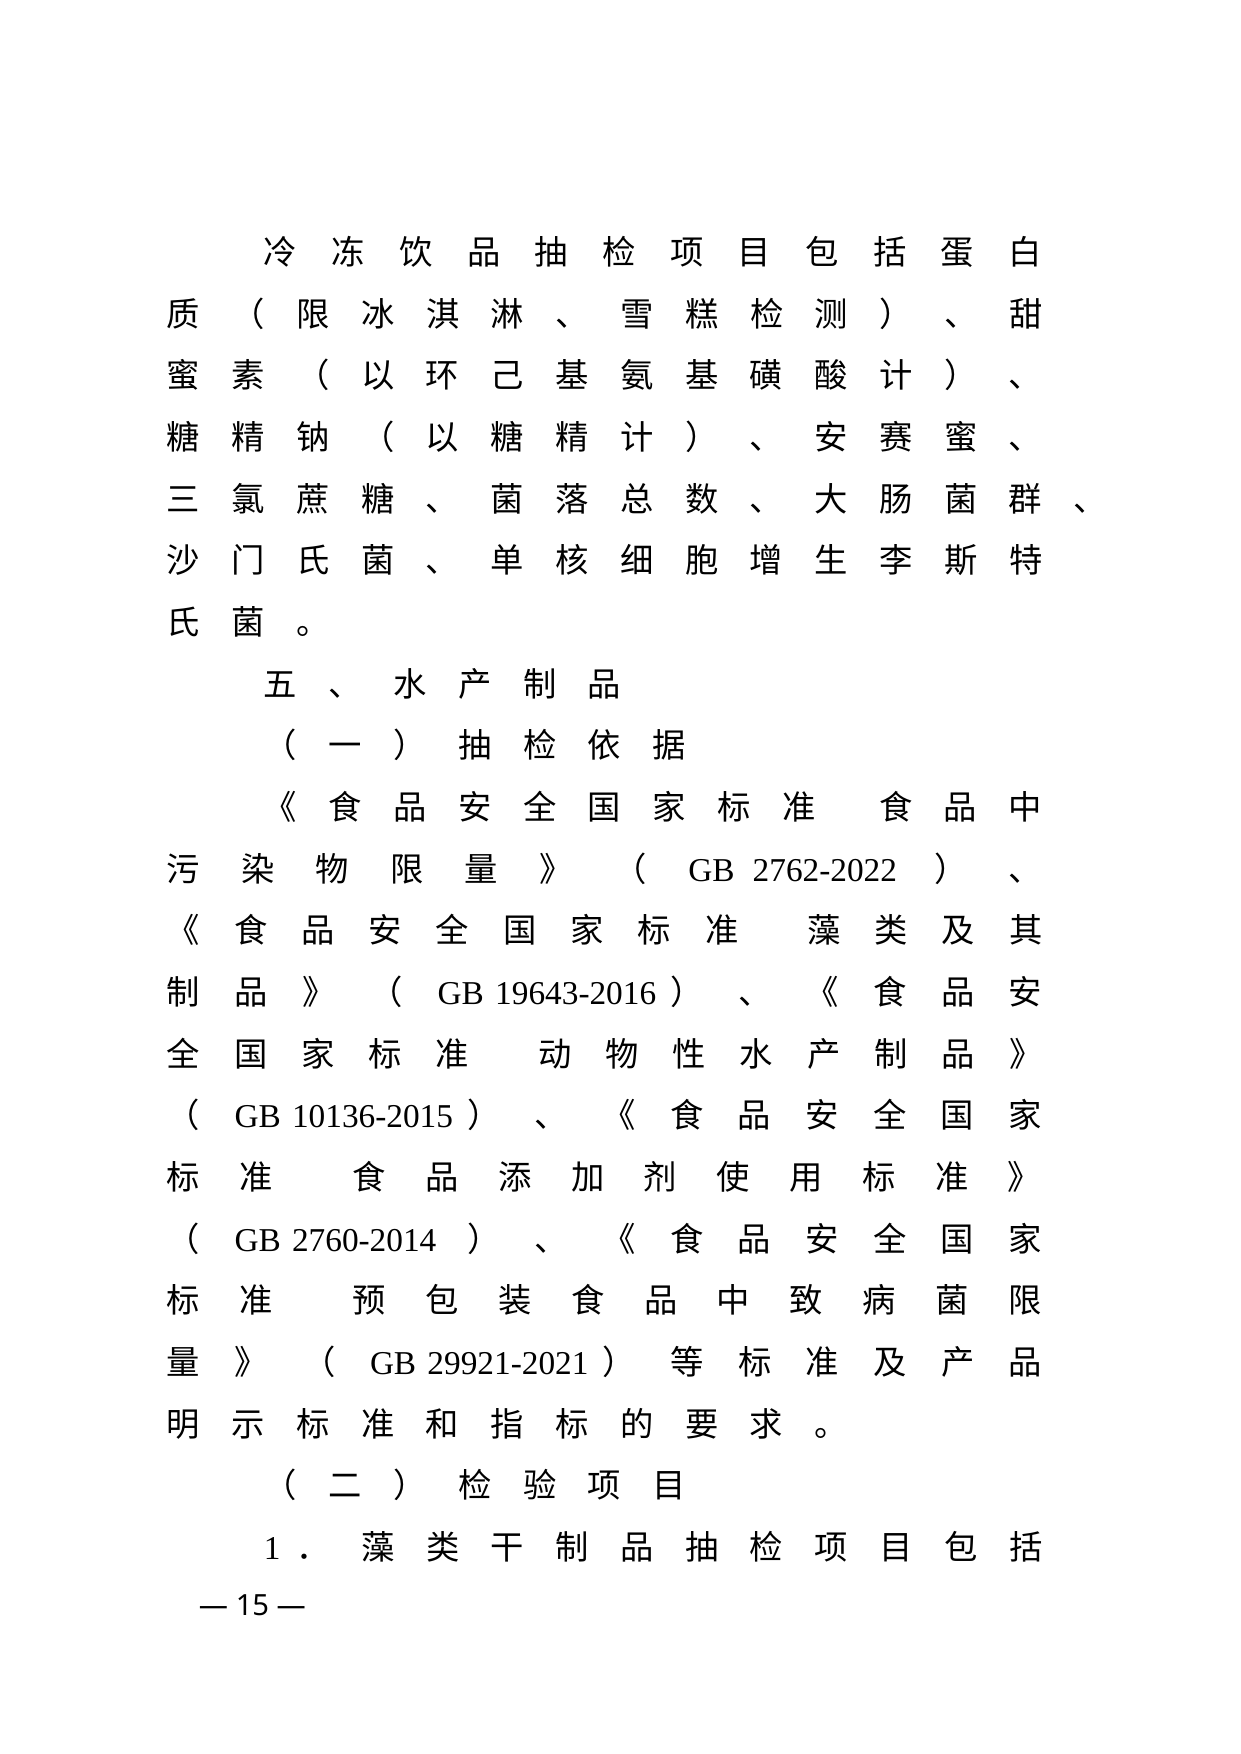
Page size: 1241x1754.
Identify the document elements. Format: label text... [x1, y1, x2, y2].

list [167, 1514, 1074, 1576]
list 冷冻饮品抽检项目包括蛋白质（限冰淇淋、雪糕检测）、甜蜜素（以环己基氨基磺酸计）、糖精钠（以糖精计）、安赛蜜、三氯蔗糖、菌落总数、大肠菌群、沙门氏菌、单核细胞增生李斯特氏菌。 [167, 219, 1074, 651]
text （二）检验项目 [167, 1453, 1074, 1514]
list 《食品安全国家标准 食品中污染物限量》（GB 2762-2022）、《食品安全国家标准 藻类及其制品》（GB 19643-2016）、《食品安全国家标准 动物性水产制品》（GB 10136-2015）、《食品安全国家标准 食品添加剂使用标准》（GB 2760-2014）、《食品安全国家标准 预包装食品中致病菌限量》（GB 29921-2021）等标准及产品明示标准和指标的要求。 [167, 774, 1074, 1453]
text （一）抽检依据 [233, 713, 1074, 774]
list 五、水产制品 [167, 651, 1074, 713]
